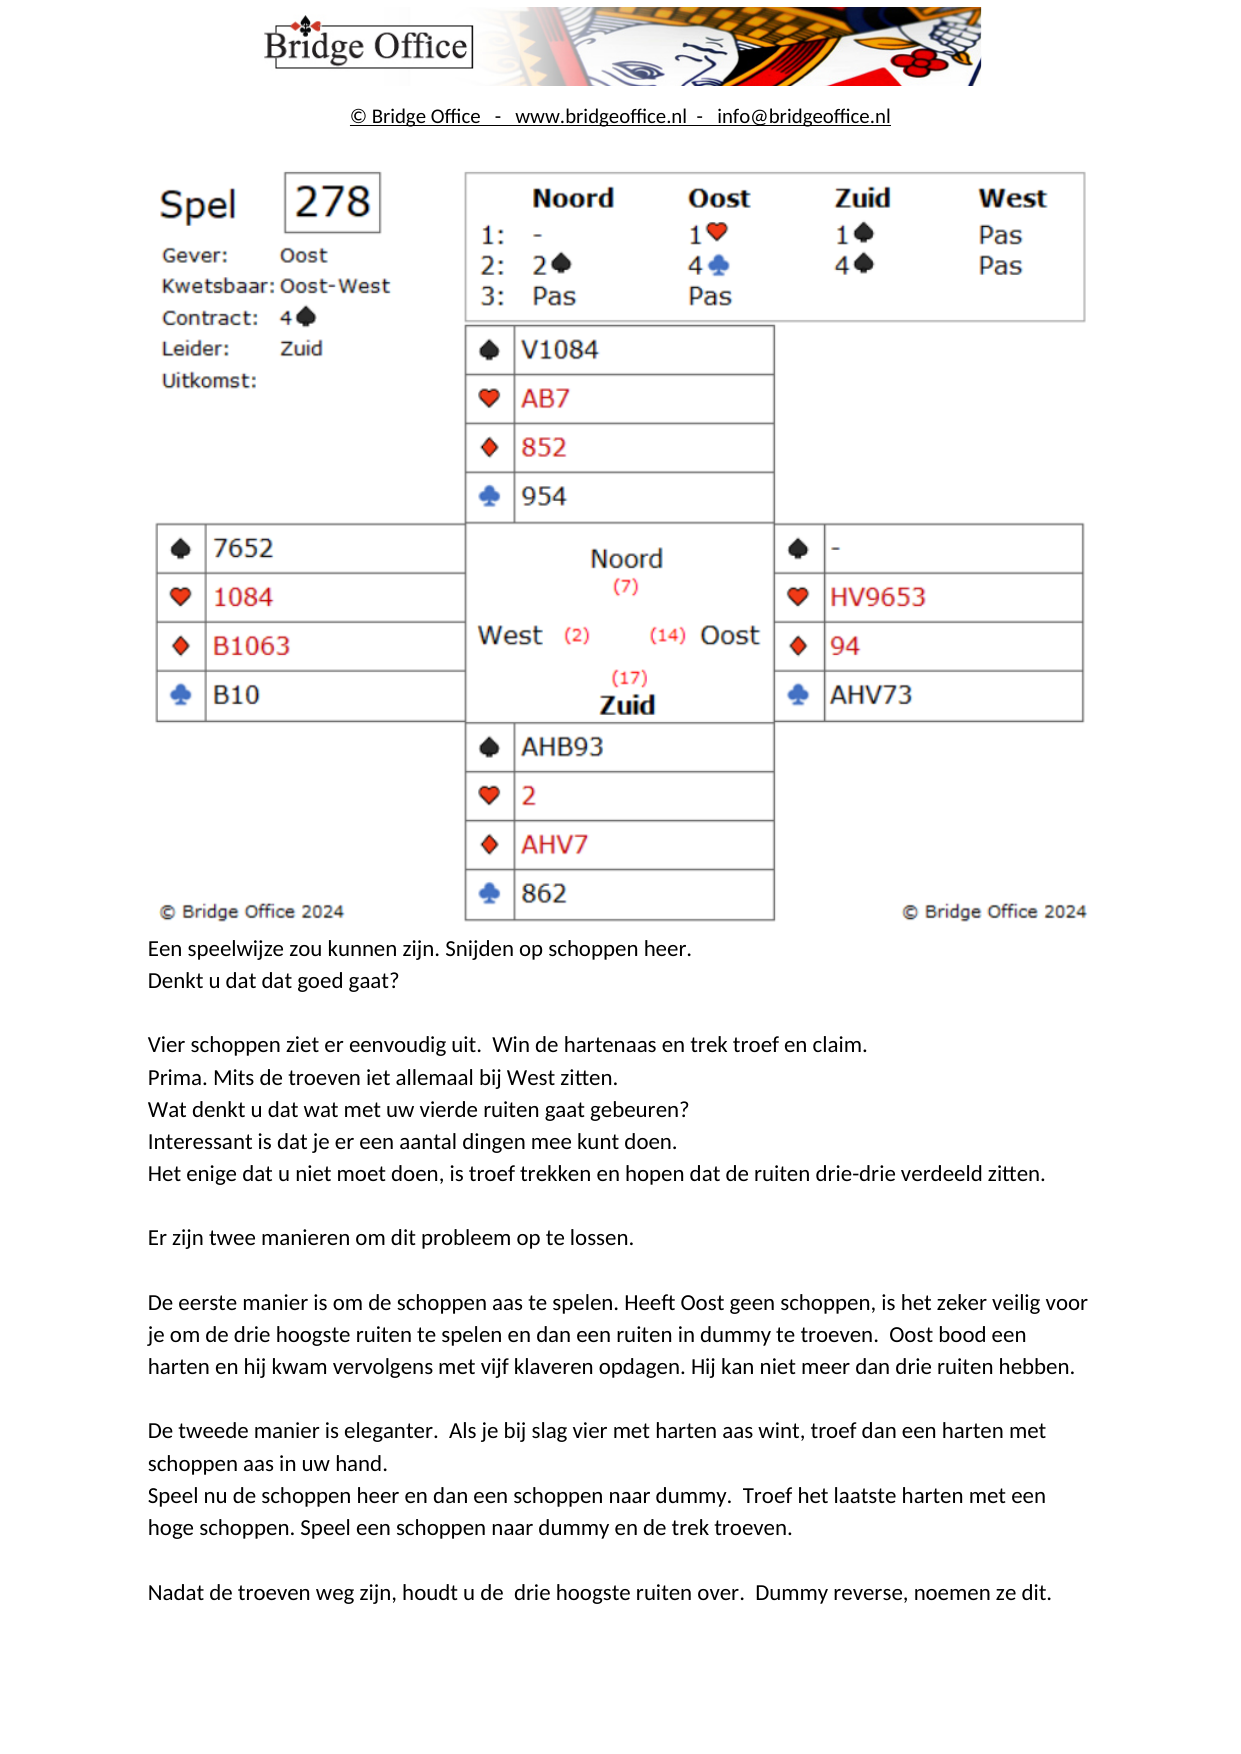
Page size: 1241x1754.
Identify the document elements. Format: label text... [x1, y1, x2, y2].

text Er zijn twee manieren om dit probleem op te lossen. [148, 1223, 1093, 1252]
text De eerste manier is om de schoppen aas te spelen. Heeft Oost geen schoppen, is het zeker veilig voor je om de drie hoogste ruiten te spelen en dan een ruiten in dummy te troeven. Oost bood een harten en hij kwam vervolgens met vijf klaveren opdagen. Hij kan niet meer dan drie ruiten hebben. [148, 1288, 1093, 1380]
text Denkt u dat dat goed gaat? [148, 966, 1093, 994]
text Interessant is dat je er een aantal dingen mee kunt doen. [148, 1127, 1093, 1155]
text Speel nu de schoppen heer en dan een schoppen naar dummy. Troef het laatste harten met een hoge schoppen. Speel een schoppen naar dummy en de trek troeven. [148, 1481, 1093, 1541]
text Nadat de troeven weg zijn, houdt u de drie hoogste ruiten over. Dummy reverse, noemen ze dit. [148, 1578, 1093, 1606]
picture [147, 160, 1093, 930]
picture [237, 7, 980, 85]
text Wat denkt u dat wat met uw vierde ruiten gaat gebeuren? [148, 1095, 1093, 1123]
text Een speelwijze zou kunnen zijn. Snijden op schoppen heer. [148, 934, 1093, 962]
text De tweede manier is eleganter. Als je bij slag vier met harten aas wint, troef dan een harten met schoppen aas in uw hand. [148, 1417, 1093, 1477]
text Het enige dat u niet moet doen, is troef trekken en hopen dat de ruiten drie-drie verdeeld zitten. [148, 1159, 1093, 1187]
text Vier schoppen ziet er eenvoudig uit. Win de hartenaas en trek troef en claim. [148, 1030, 1093, 1058]
text Prima. Mits de troeven iet allemaal bij West zitten. [148, 1063, 1093, 1091]
